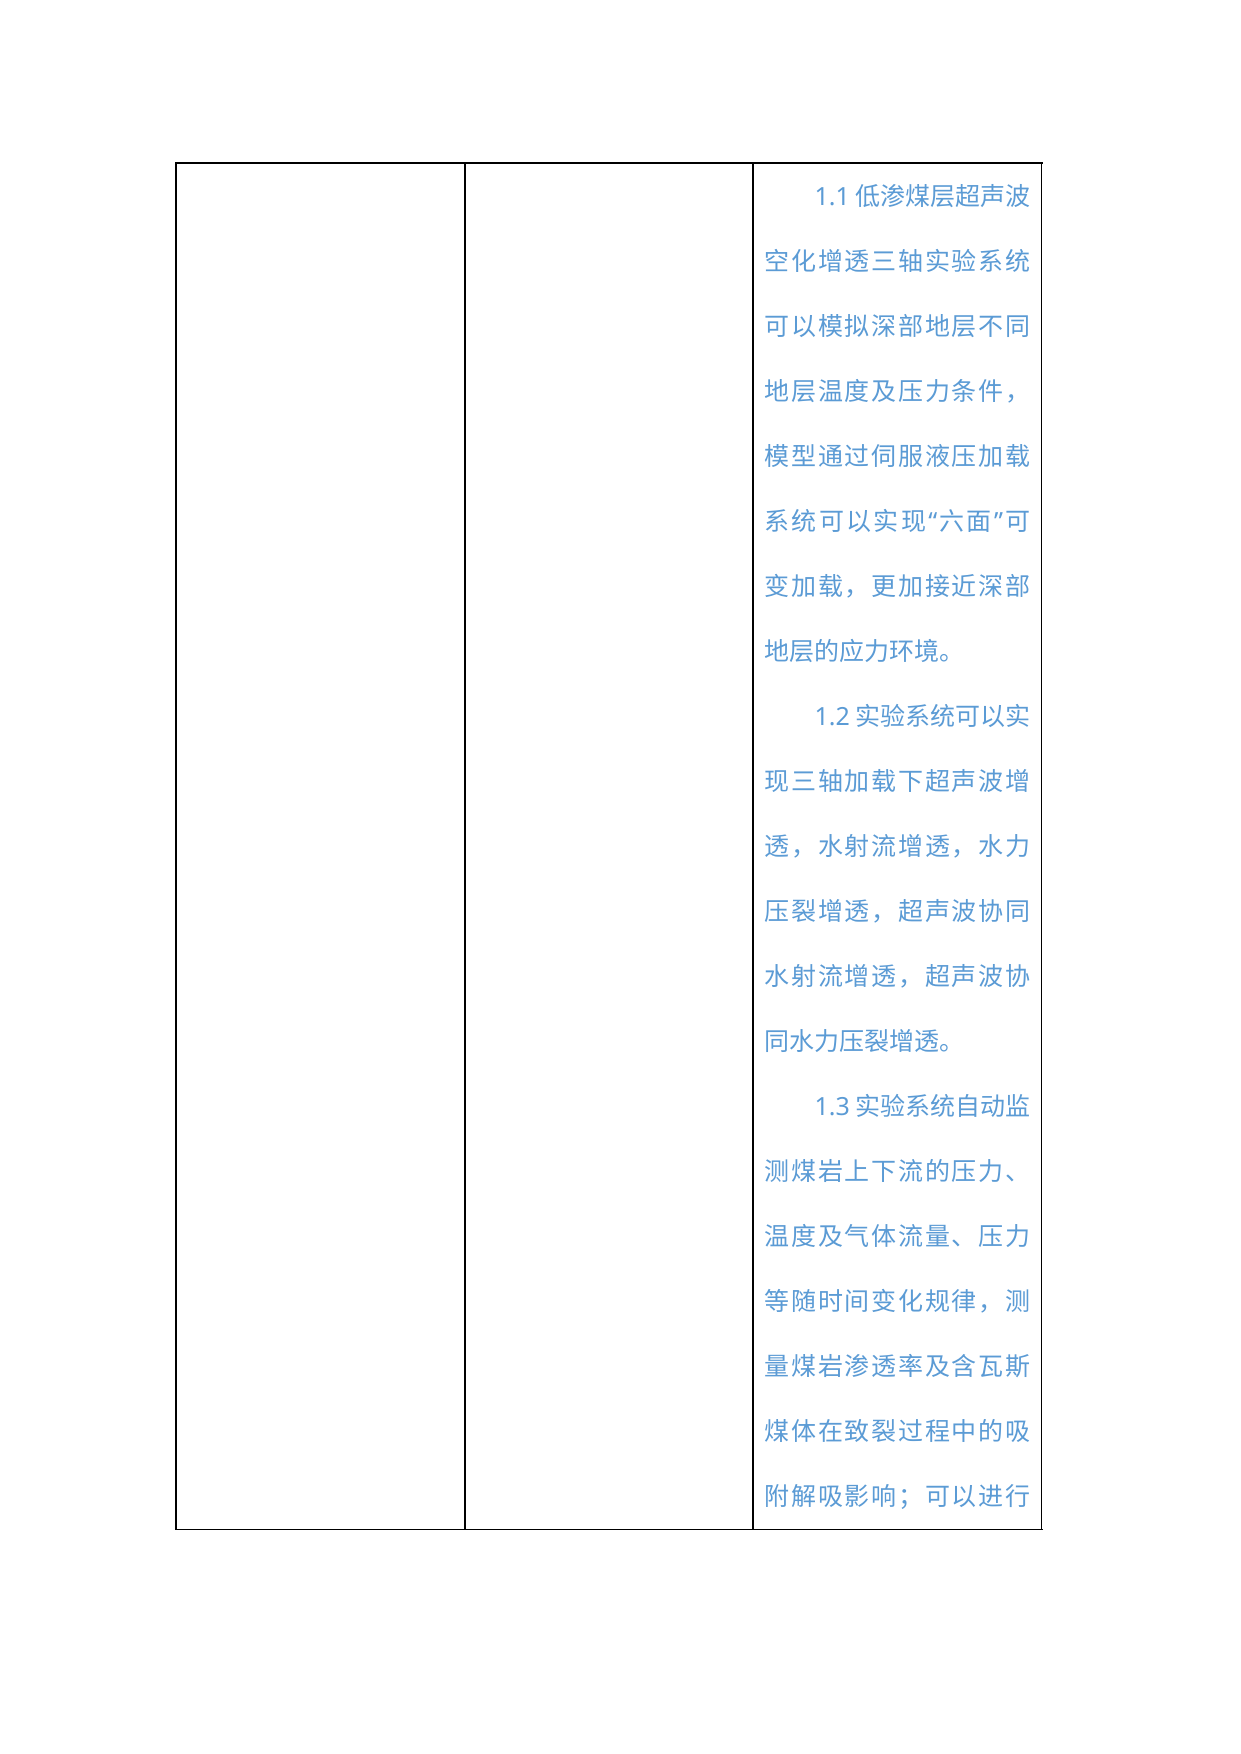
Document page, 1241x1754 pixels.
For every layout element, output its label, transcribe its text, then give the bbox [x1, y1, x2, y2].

table_cell 1 [177, 164, 464, 1528]
table_cell [466, 164, 752, 1528]
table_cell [754, 164, 1041, 1528]
